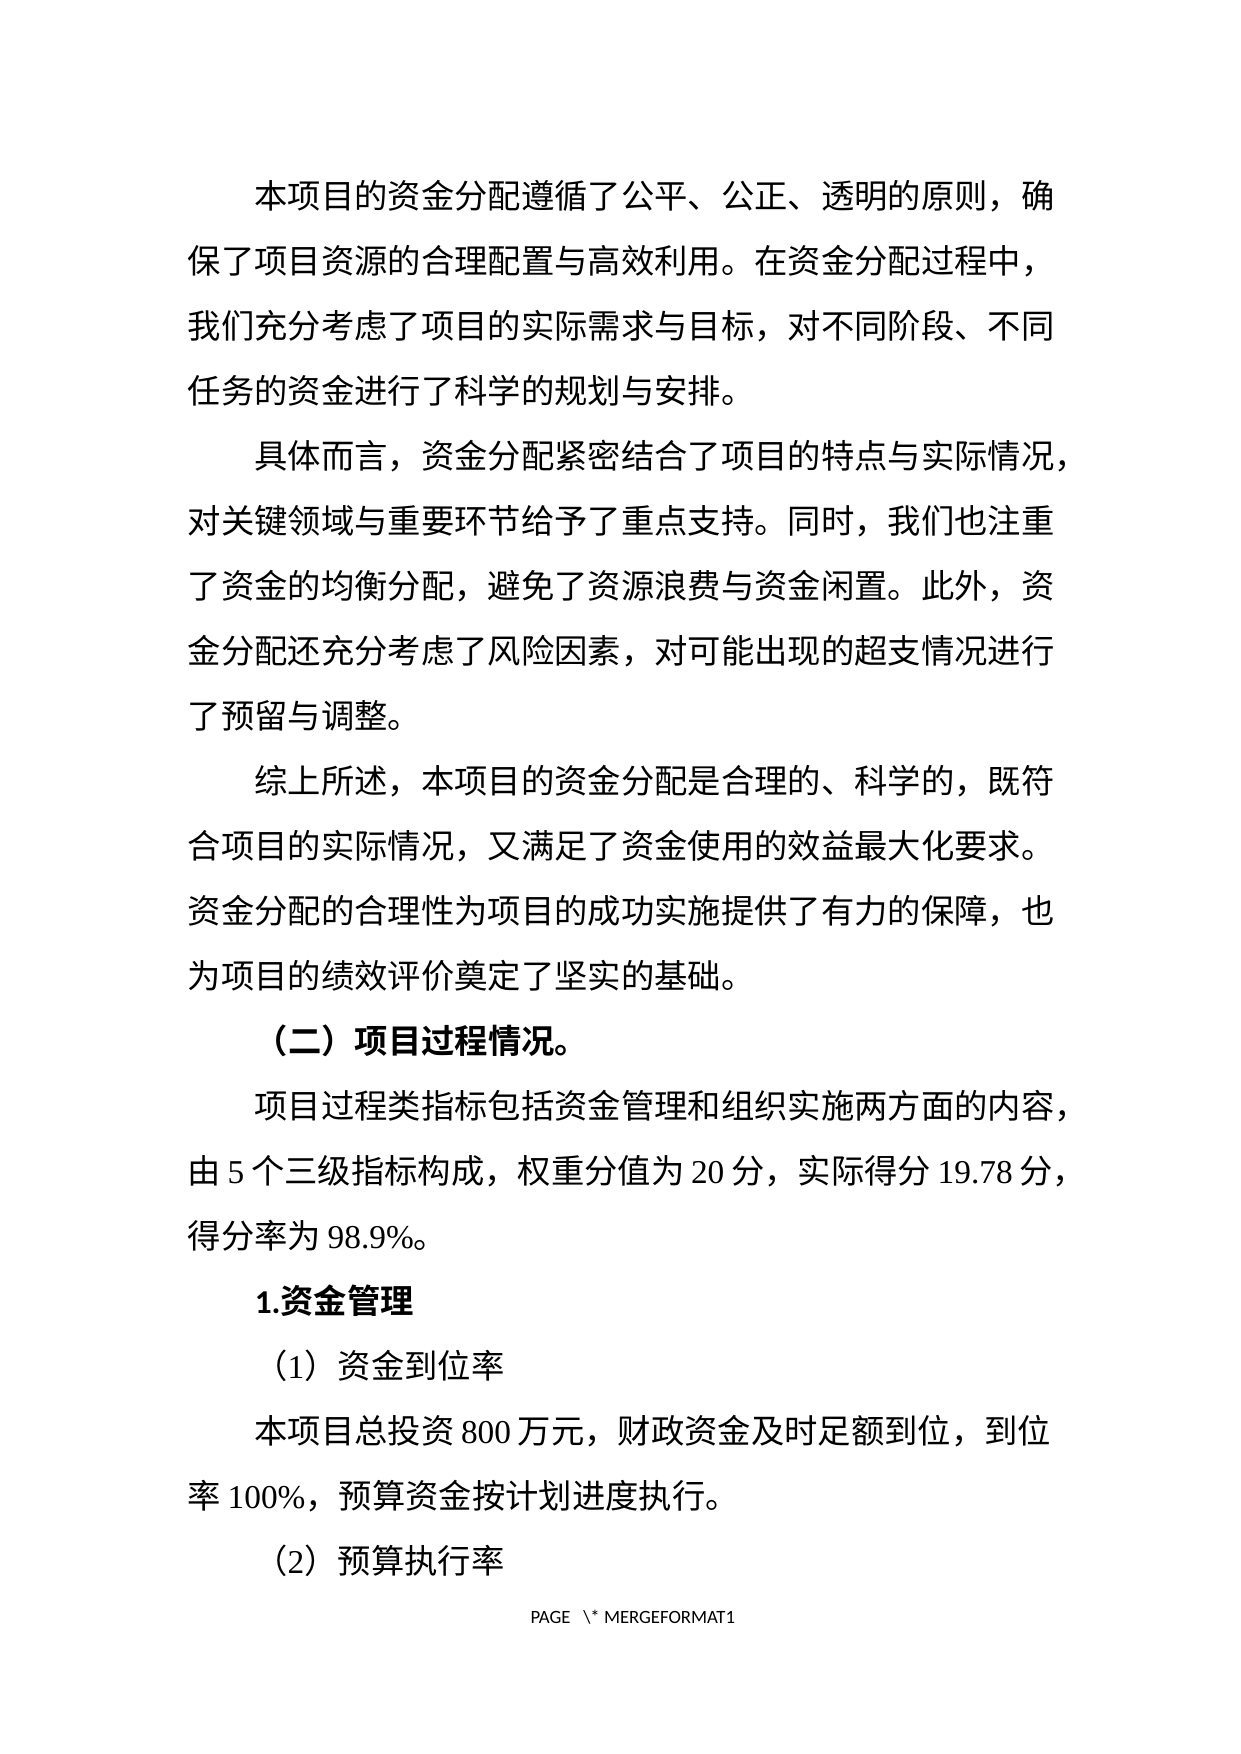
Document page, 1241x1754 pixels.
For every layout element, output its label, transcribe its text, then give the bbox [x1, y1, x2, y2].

text 综上所述，本项目的资金分配是合理的、科学的，既符合项目的实际情况，又满足了资金使用的效益最大化要求。资金分配的合理性为项目的成功实施提供了有力的保障，也为项目的绩效评价奠定了坚实的基础。 [187, 747, 1078, 1007]
text （二）项目过程情况。 [187, 1007, 1078, 1072]
text 项目过程类指标包括资金管理和组织实施两方面的内容，由5个三级指标构成，权重分值为20分，实际得分19.78分，得分率为98.9%。 [187, 1072, 1078, 1267]
text （1）资金到位率 [187, 1332, 1078, 1397]
text 本项目的资金分配遵循了公平、公正、透明的原则，确保了项目资源的合理配置与高效利用。在资金分配过程中，我们充分考虑了项目的实际需求与目标，对不同阶段、不同任务的资金进行了科学的规划与安排。 [187, 162, 1078, 422]
text 1.资金管理 [187, 1267, 1078, 1332]
text （2）预算执行率 [187, 1527, 1078, 1592]
text 本项目总投资800万元，财政资金及时足额到位，到位率100%，预算资金按计划进度执行。 [187, 1397, 1078, 1527]
text 具体而言，资金分配紧密结合了项目的特点与实际情况，对关键领域与重要环节给予了重点支持。同时，我们也注重了资金的均衡分配，避免了资源浪费与资金闲置。此外，资金分配还充分考虑了风险因素，对可能出现的超支情况进行了预留与调整。 [187, 422, 1078, 747]
